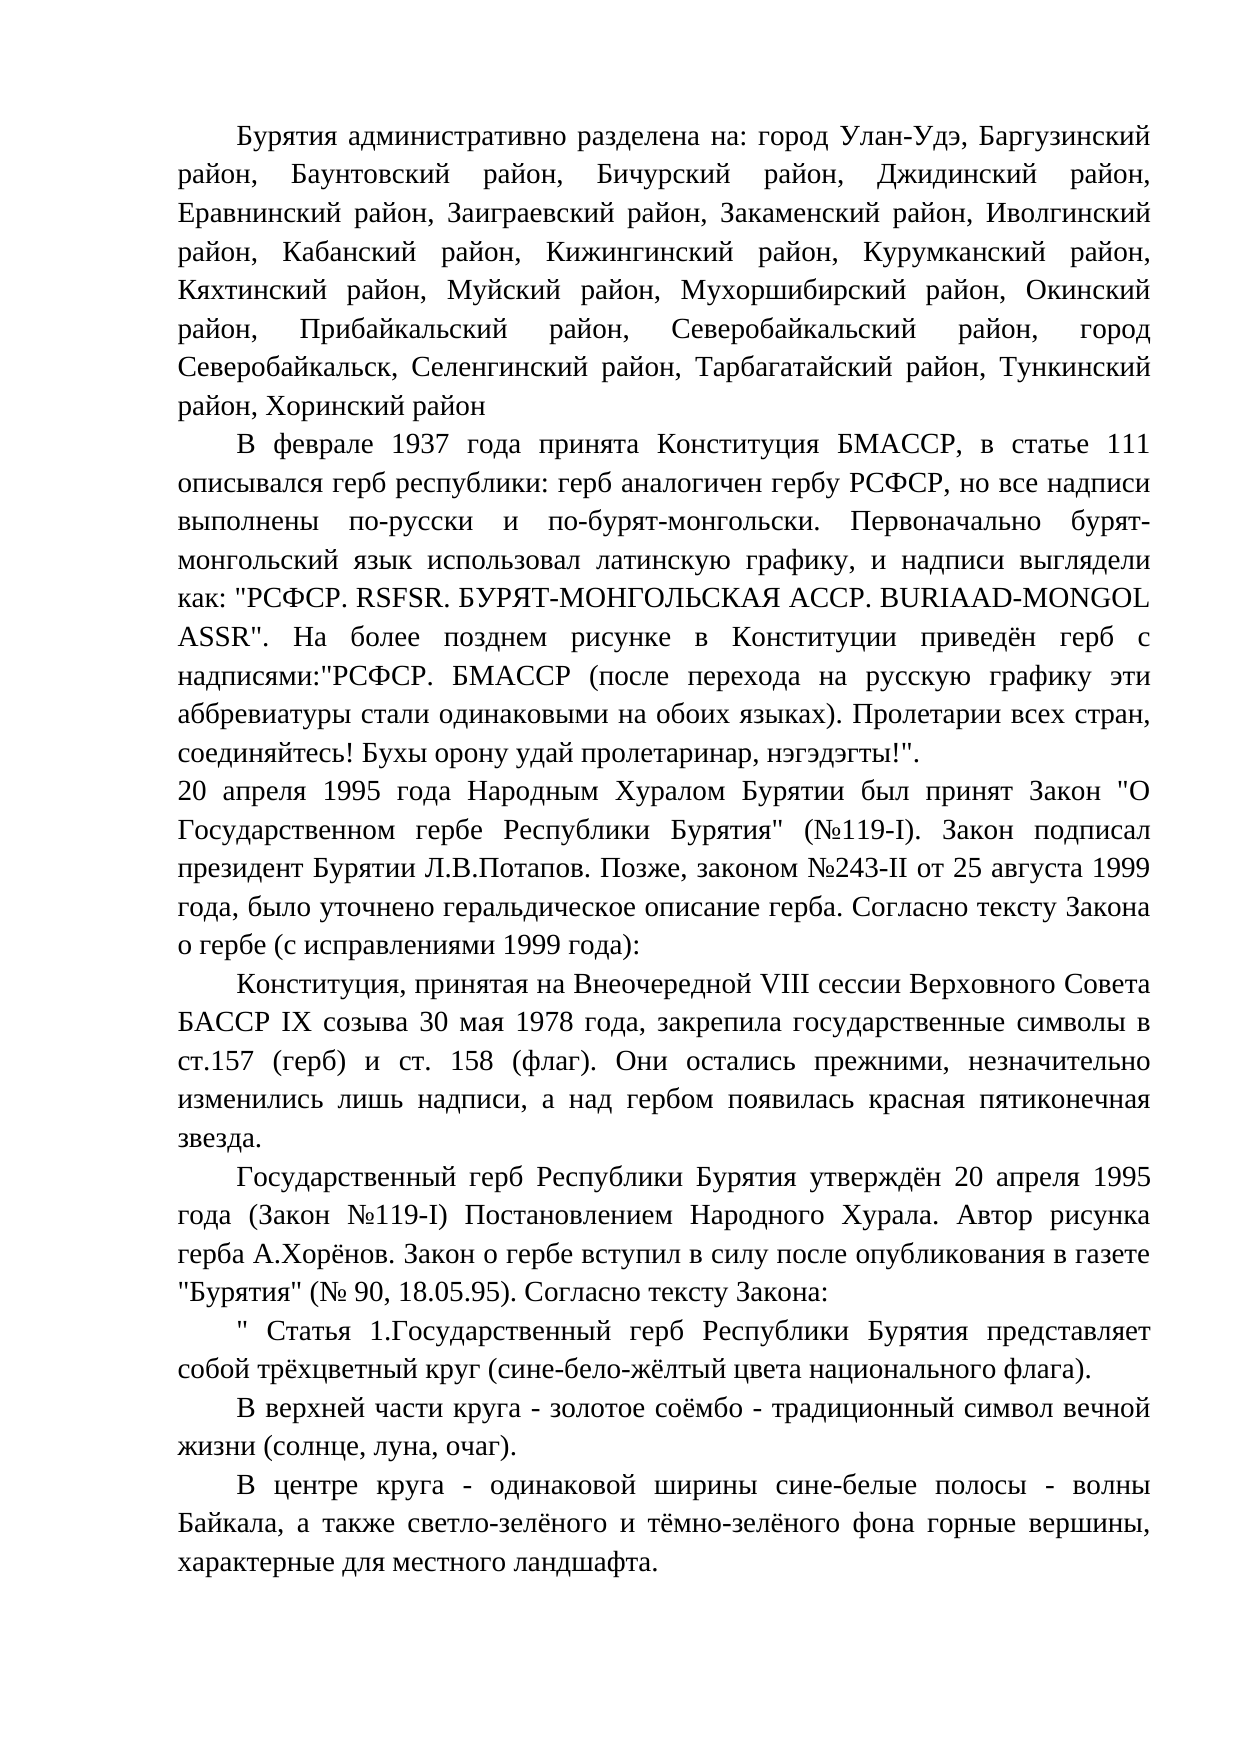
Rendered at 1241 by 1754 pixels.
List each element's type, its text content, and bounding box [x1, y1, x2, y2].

text В феврале 1937 года принята Конституция БМАССР, в статье 111 описывался герб республики: герб аналогичен гербу РСФСР, но все надписи выполнены по-русски и по-бурят-монгольски. Первоначально бурят-монгольский язык использовал латинскую графику, и надписи выглядели как: "РСФСР. RSFSR. БУРЯТ-МОНГОЛЬСКАЯ АССР. BURIAAD-MONGOL ASSR". На более позднем рисунке в Конституции приведён герб с надписями:"РСФСР. БМАССР (после перехода на русскую графику эти аббревиатуры стали одинаковыми на обоих языках). Пролетарии всех стран, соединяйтесь! Бухы орону удай пролетаринар, нэгэдэгты!". [177, 426, 1152, 768]
text Государственный герб Республики Бурятия утверждён 20 апреля 1995 года (Закон №119-I) Постановлением Народного Хурала. Автор рисунка герба А.Хорёнов. Закон о гербе вступил в силу после опубликования в газете "Бурятия" (№ 90, 18.05.95). Cогласно тексту Закона: [177, 1159, 1152, 1308]
text Бурятия административно разделена на: город Улан-Удэ, Баргузинский район, Баунтовский район, Бичурский район, Джидинский район, Еравнинский район, Заиграевский район, Закаменский район, Иволгинский район, Кабанский район, Кижингинский район, Курумканский район, Кяхтинский район, Муйский район, Мухоршибирский район, Окинский район, Прибайкальский район, Северобайкальский район, город Северобайкальск, Селенгинский район, Тарбагатайский район, Тункинский район, Хоринский район [177, 118, 1152, 421]
text Конституция, принятая на Внеочередной VIII сессии Верховного Совета БАССР IX созыва 30 мая 1978 года, закрепила государственные символы в ст.157 (герб) и ст. 158 (флаг). Они остались прежними, незначительно изменились лишь надписи, а над гербом появилась красная пятиконечная звезда. [177, 966, 1152, 1154]
text 20 апреля 1995 года Народным Хуралом Бурятии был принят Закон "О Государственном гербе Республики Бурятия" (№119-I). Закон подписал президент Бурятии Л.В.Потапов. Позже, законом №243-II от 25 августа 1999 года, было уточнено геральдическое описание герба. Согласно тексту Закона о гербе (с исправлениями 1999 года): [177, 773, 1152, 961]
text В верхней части круга - золотое соёмбо - традиционный символ вечной жизни (солнце, луна, очаг). [177, 1390, 1152, 1462]
text В центре круга - одинаковой ширины сине-белые полосы - волны Байкала, а также светло-зелёного и тёмно-зелёного фона горные вершины, характерные для местного ландшафта. [177, 1467, 1152, 1578]
text " Статья 1.Государственный герб Республики Бурятия представляет собой трёхцветный круг (сине-бело-жёлтый цвета национального флага). [177, 1313, 1152, 1385]
